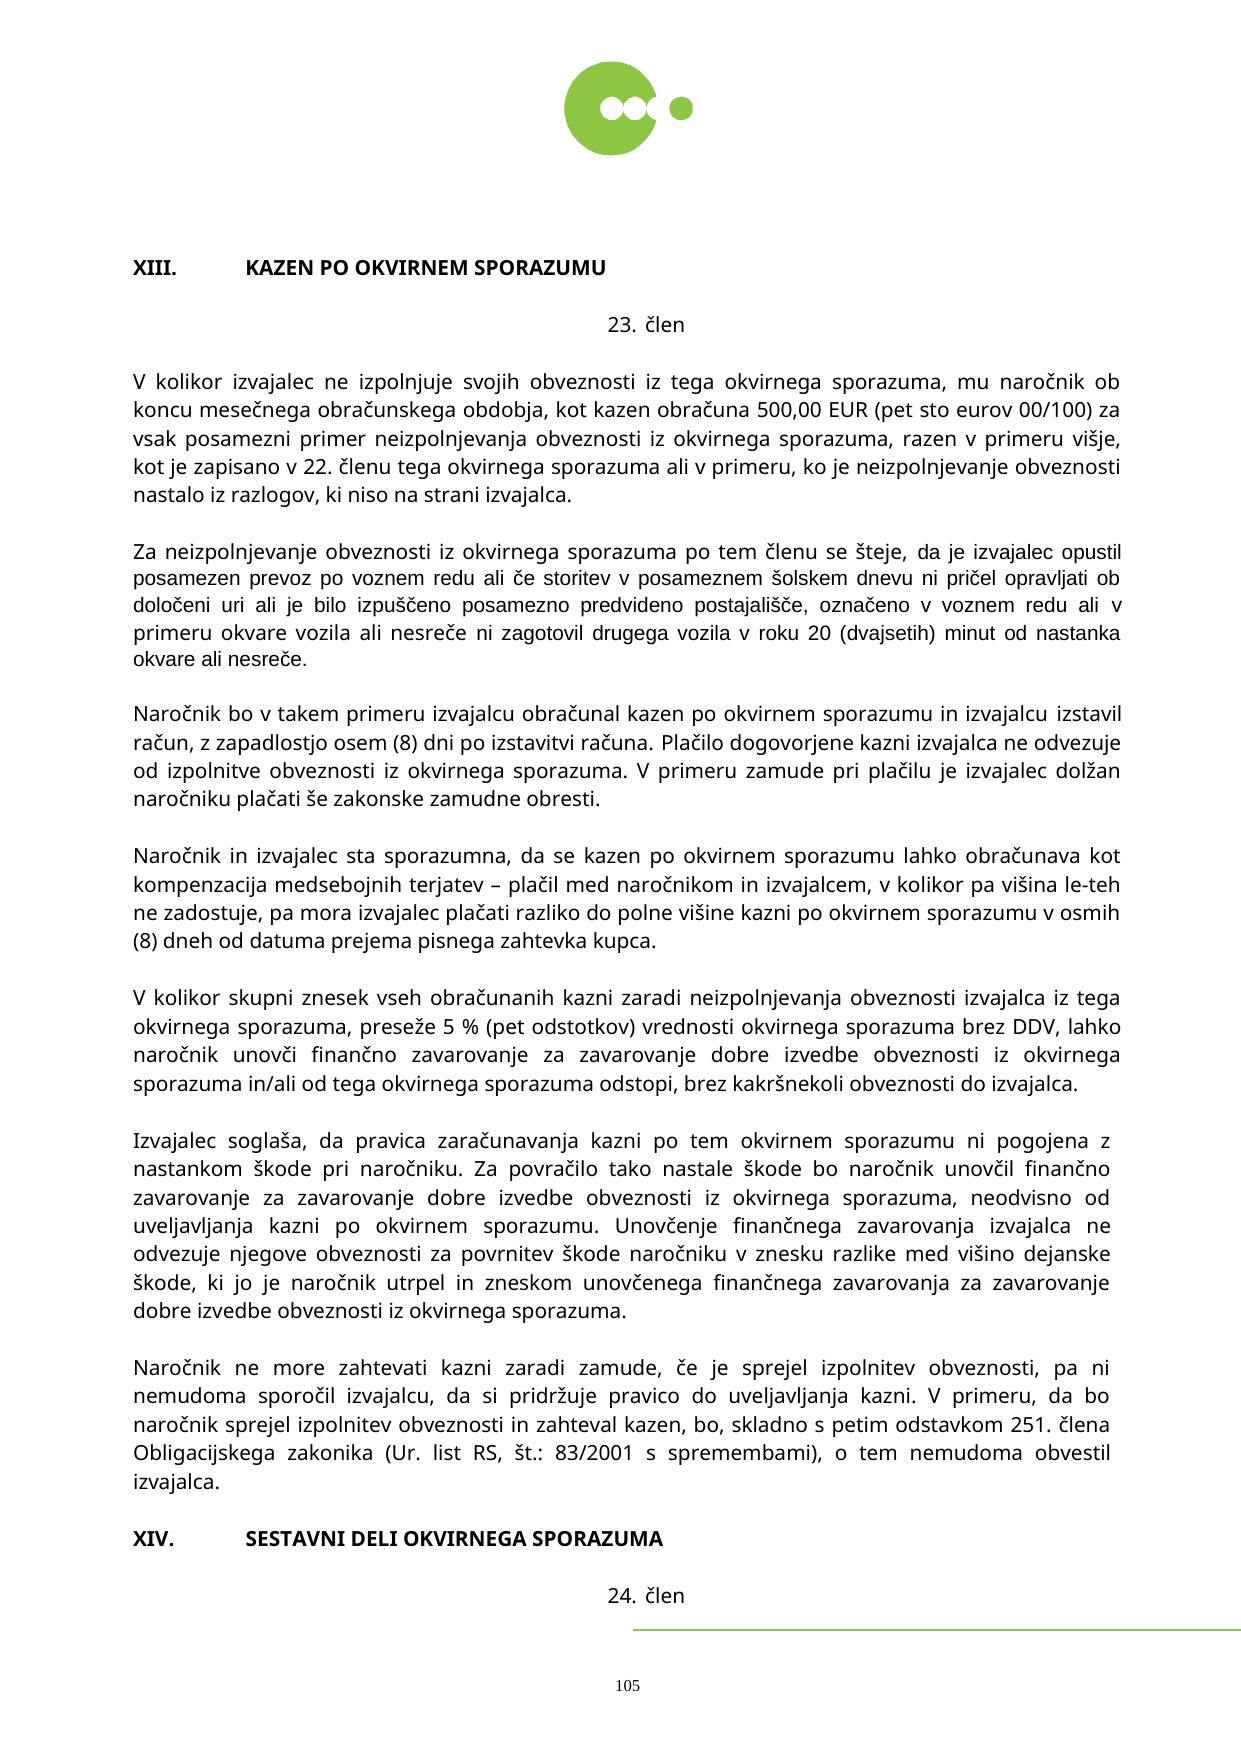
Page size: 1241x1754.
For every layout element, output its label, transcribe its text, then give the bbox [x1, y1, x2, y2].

text Naročnik bo v takem primeru izvajalcu obračunal kazen po okvirnem sporazumu in izvajalcu izstavil račun, z zapadlostjo osem (8) dni po izstavitvi računa. Plačilo dogovorjene kazni izvajalca ne odvezuje od izpolnitve obveznosti iz okvirnega sporazuma. V primeru zamude pri plačilu je izvajalec dolžan naročniku plačati še zakonske zamudne obresti. [133, 699, 1122, 813]
text Izvajalec soglaša, da pravica zaračunavanja kazni po tem okvirnem sporazumu ni pogojena z nastankom škode pri naročniku. Za povračilo tako nastale škode bo naročnik unovčil finančno zavarovanje za zavarovanje dobre izvedbe obveznosti iz okvirnega sporazuma, neodvisno od uveljavljanja kazni po okvirnem sporazumu. Unovčenje finančnega zavarovanja izvajalca ne odvezuje njegove obveznosti za povrnitev škode naročniku v znesku razlike med višino dejanske škode, ki jo je naročnik utrpel in zneskom unovčenega finančnega zavarovanja za zavarovanje dobre izvedbe obveznosti iz okvirnega sporazuma. [133, 1126, 1112, 1325]
text Naročnik in izvajalec sta sporazumna, da se kazen po okvirnem sporazumu lahko obračunava kot kompenzacija medsebojnih terjatev – plačil med naročnikom in izvajalcem, v kolikor pa višina le-teh ne zadostuje, pa mora izvajalec plačati razliko do polne višine kazni po okvirnem sporazumu v osmih (8) dneh od datuma prejema pisnega zahtevka kupca. [133, 841, 1122, 955]
list SESTAVNI DELI OKVIRNEGA SPORAZUMA [133, 1524, 1122, 1552]
list člen [170, 310, 1122, 338]
text V kolikor skupni znesek vseh obračunanih kazni zaradi neizpolnjevanja obveznosti izvajalca iz tega okvirnega sporazuma, preseže 5 % (pet odstotkov) vrednosti okvirnega sporazuma brez DDV, lahko naročnik unovči finančno zavarovanje za zavarovanje dobre izvedbe obveznosti iz okvirnega sporazuma in/ali od tega okvirnega sporazuma odstopi, brez kakršnekoli obveznosti do izvajalca. [133, 983, 1122, 1097]
text V kolikor izvajalec ne izpolnjuje svojih obveznosti iz tega okvirnega sporazuma, mu naročnik ob koncu mesečnega obračunskega obdobja, kot kazen obračuna 500,00 EUR (pet sto eurov 00/100) za vsak posamezni primer neizpolnjevanja obveznosti iz okvirnega sporazuma, razen v primeru višje, kot je zapisano v 22. členu tega okvirnega sporazuma ali v primeru, ko je neizpolnjevanje obveznosti nastalo iz razlogov, ki niso na strani izvajalca. [133, 367, 1122, 509]
text Za neizpolnjevanje obveznosti iz okvirnega sporazuma po tem členu se šteje, da je izvajalec opustil posamezen prevoz po voznem redu ali če storitev v posameznem šolskem dnevu ni pričel opravljati ob določeni uri ali je bilo izpuščeno posamezno predvideno postajališče, označeno v voznem redu ali v primeru okvare vozila ali nesreče ni zagotovil drugega vozila v roku 20 (dvajsetih) minut od nastanka okvare ali nesreče. [133, 537, 1122, 671]
text Naročnik ne more zahtevati kazni zaradi zamude, če je sprejel izpolnitev obveznosti, pa ni nemudoma sporočil izvajalcu, da si pridržuje pravico do uveljavljanja kazni. V primeru, da bo naročnik sprejel izpolnitev obveznosti in zahteval kazen, bo, skladno s petim odstavkom 251. člena Obligacijskega zakonika (Ur. list RS, št.: 83/2001 s spremembami), o tem nemudoma obvestil izvajalca. [133, 1353, 1112, 1495]
list KAZEN PO OKVIRNEM SPORAZUMU [133, 253, 1122, 282]
list člen [170, 1581, 1122, 1609]
